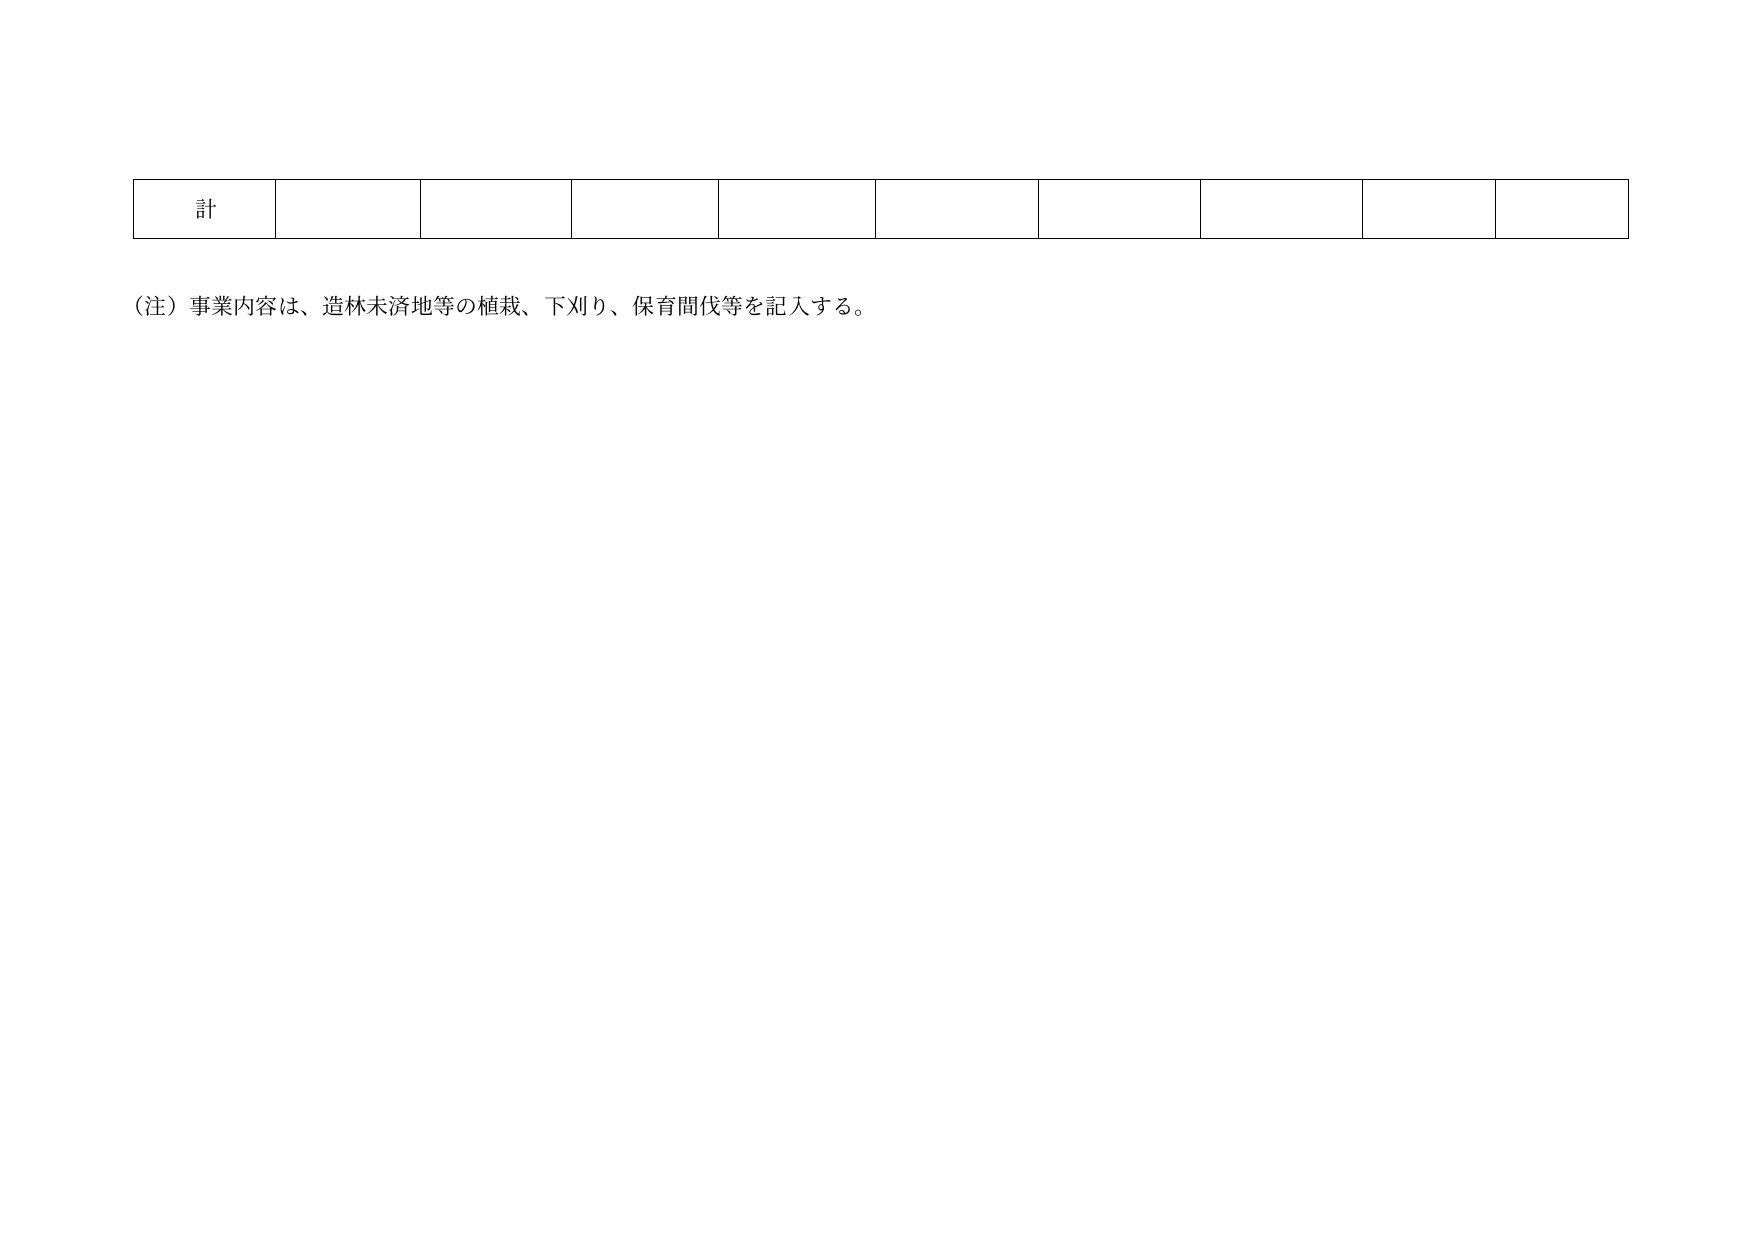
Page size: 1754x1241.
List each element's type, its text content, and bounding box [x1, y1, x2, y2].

table_cell [719, 180, 875, 237]
table_cell [876, 180, 1038, 237]
table_cell [572, 180, 718, 237]
table_cell [276, 180, 420, 237]
table_cell [1201, 180, 1362, 237]
table_cell [1039, 180, 1200, 237]
text （注）事業内容は、造林未済地等の植栽、下刈り、保育間伐等を記入する。 [123, 283, 1631, 327]
table_cell [1496, 180, 1628, 237]
table_cell [1363, 180, 1495, 237]
table_cell [421, 180, 571, 237]
table_cell 計 [134, 180, 275, 237]
